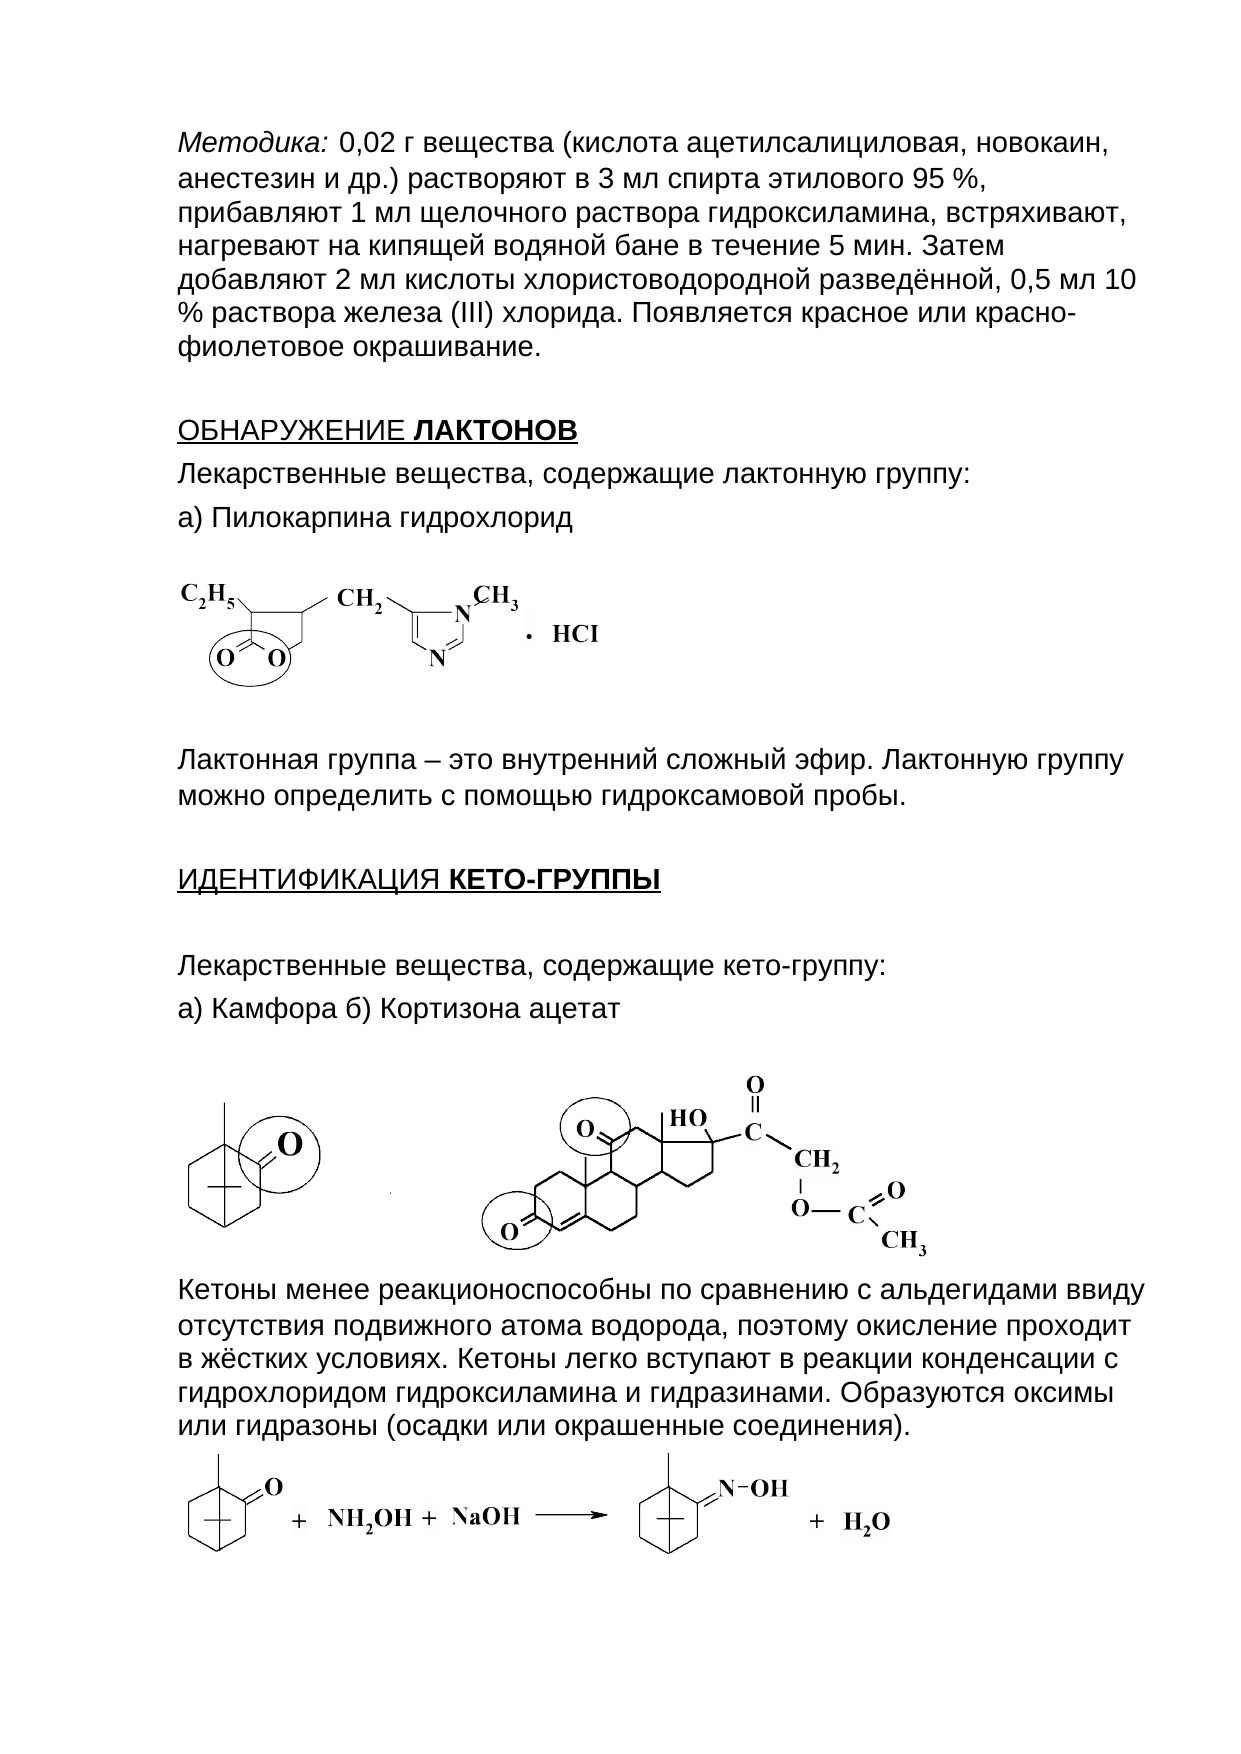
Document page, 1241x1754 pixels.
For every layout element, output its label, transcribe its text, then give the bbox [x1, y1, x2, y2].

picture [177, 1441, 892, 1567]
text 1. 2. [177, 118, 1152, 1610]
picture [177, 578, 604, 692]
picture [177, 1070, 932, 1265]
